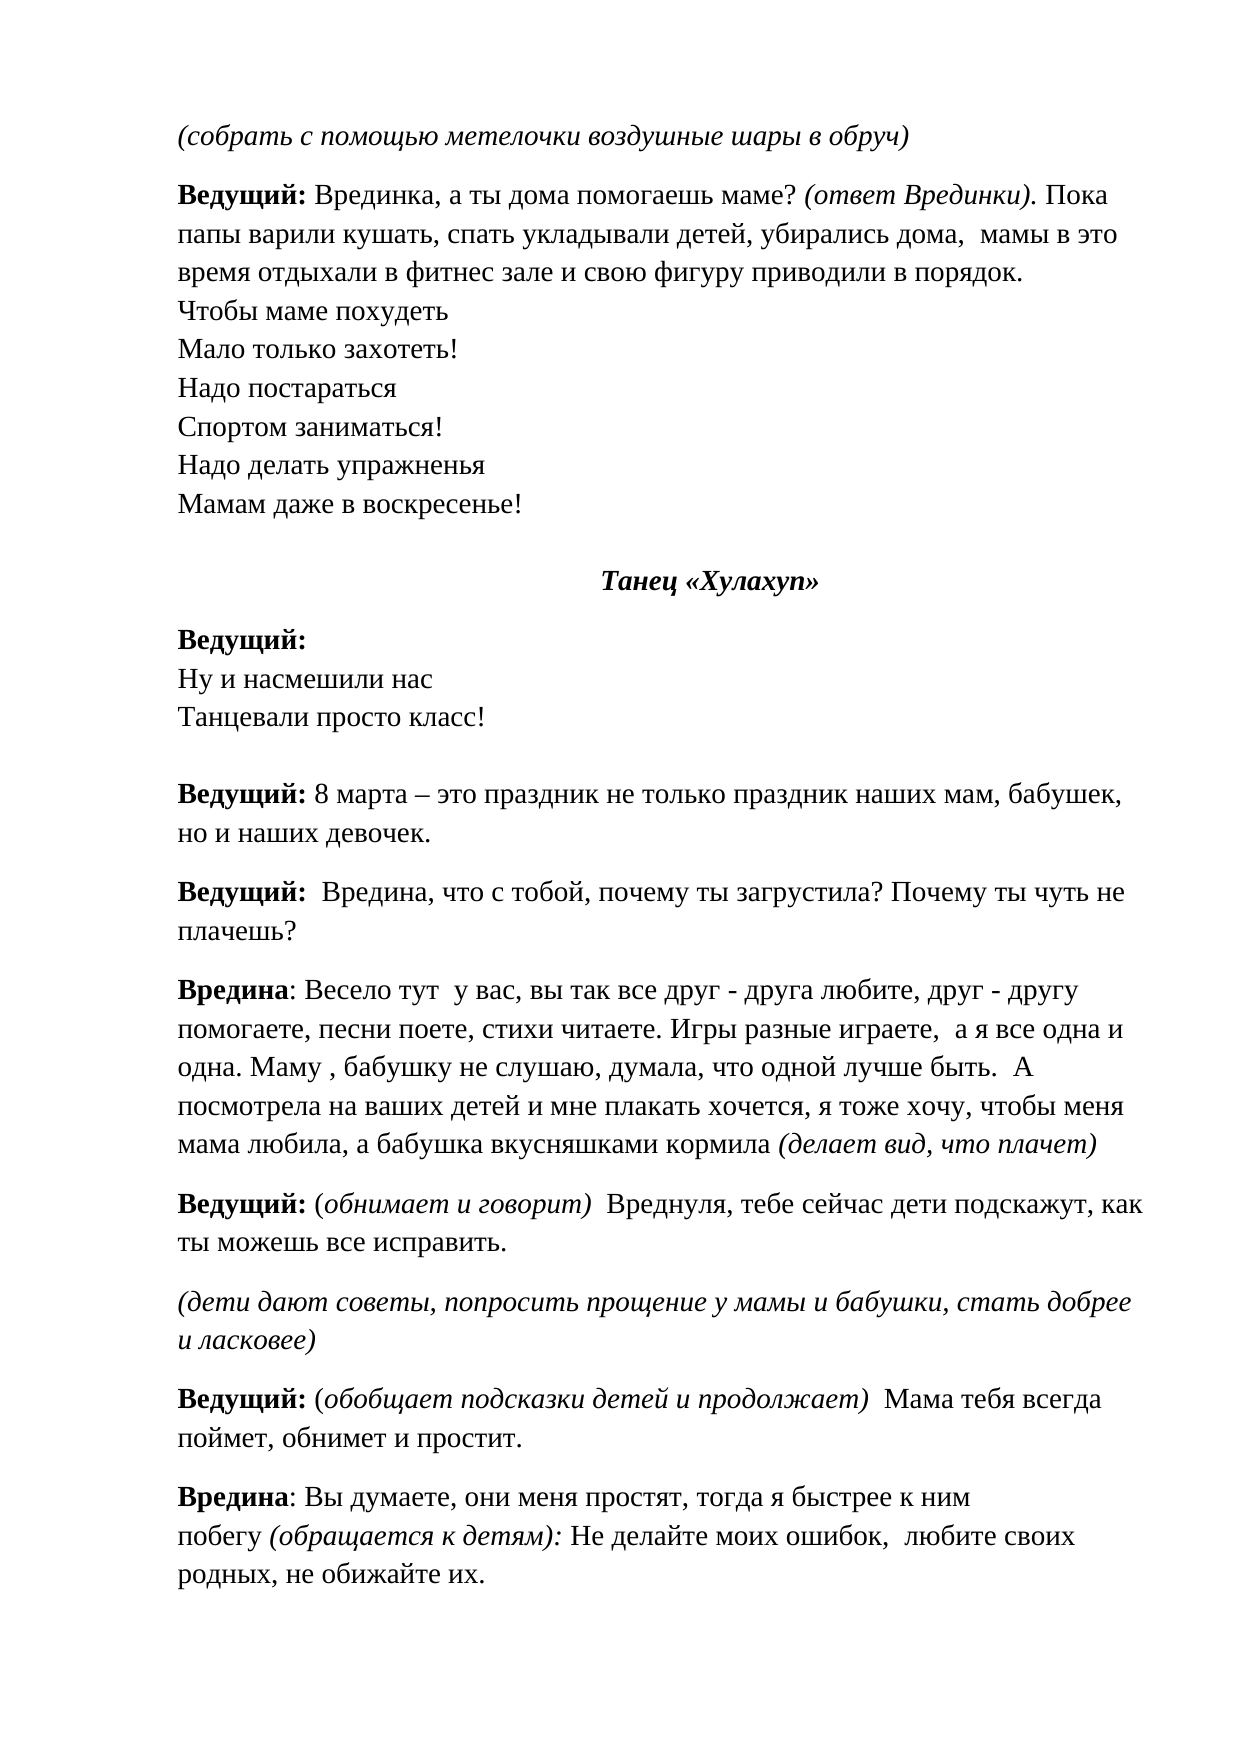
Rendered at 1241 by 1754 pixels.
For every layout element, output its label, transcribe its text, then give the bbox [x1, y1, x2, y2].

text Ведущий: [177, 622, 1152, 656]
text Ведущий: Врединка, а ты дома помогаешь маме? (ответ Врединки). Пока папы варили кушать, спать укладывали детей, убирались дома, мамы в это время отдыхали в фитнес зале и свою фигуру приводили в порядок. [177, 177, 1152, 288]
text Ведущий: (обнимает и говорит) Вреднуля, тебе сейчас дети подскажут, как ты можешь все исправить. [177, 1186, 1152, 1258]
text (дети дают советы, попросить прощение у мамы и бабушки, стать добрее и ласковее) [177, 1284, 1152, 1356]
text Надо постараться [177, 370, 1152, 404]
text Мало только захотеть! [177, 332, 1152, 365]
text Спортом заниматься! [177, 409, 1152, 442]
text Танец «Хулахуп» [177, 563, 1152, 596]
text Чтобы маме похудеть [177, 293, 1152, 327]
text Надо делать упражненья [177, 447, 1152, 481]
text Вредина: Весело тут у вас, вы так все друг - друга любите, друг - другу помогаете, песни поете, стихи читаете. Игры разные играете, а я все одна и одна. Маму , бабушку не слушаю, думала, что одной лучше быть. А посмотрела на ваших детей и мне плакать хочется, я тоже хочу, чтобы меня мама любила, а бабушка вкусняшками кормила (делает вид, что плачет) [177, 972, 1152, 1160]
text Ведущий: Вредина, что с тобой, почему ты загрустила? Почему ты чуть не плачешь? [177, 874, 1152, 946]
text Ведущий: 8 марта – это праздник не только праздник наших мам, бабушек, но и наших девочек. [177, 776, 1152, 848]
text Ну и насмешили нас [177, 661, 1152, 694]
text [177, 1479, 1152, 1590]
text Мамам даже в воскресенье! [177, 486, 1152, 519]
text Ведущий: (обобщает подсказки детей и продолжает) Мама тебя всегда поймет, обнимет и простит. [177, 1382, 1152, 1454]
text (собрать с помощью метелочки воздушные шары в обруч) [177, 118, 1152, 152]
text Танцевали просто класс! [177, 699, 1152, 733]
